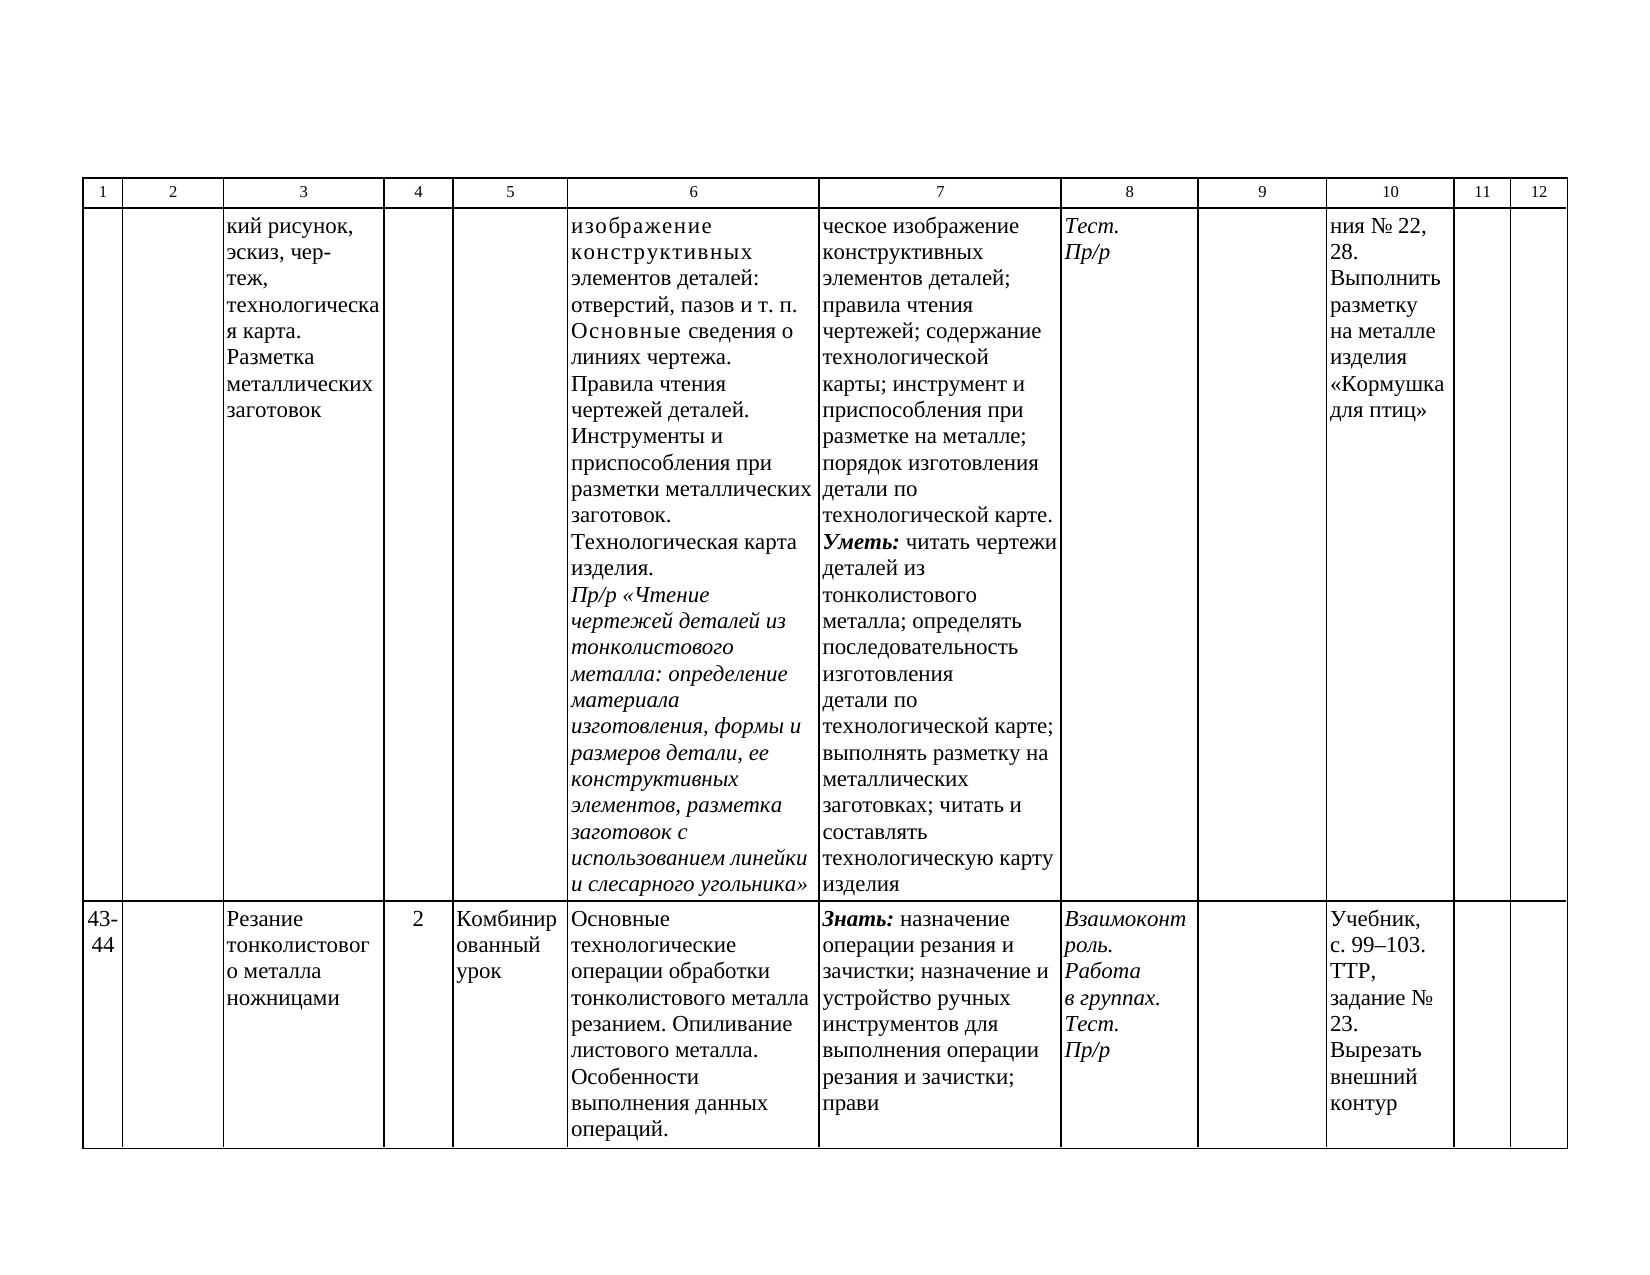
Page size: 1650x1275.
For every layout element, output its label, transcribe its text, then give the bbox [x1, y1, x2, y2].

table_header 12 [1511, 179, 1567, 207]
table_cell Взаимоконтроль. Работа в группах. Тест. Пр/р [1062, 902, 1197, 1147]
table_header 11 [1455, 179, 1510, 207]
table_cell Комбинированный урок [454, 902, 567, 1147]
table_header 3 [224, 179, 383, 207]
table_cell [123, 902, 223, 1147]
table_cell Основные технологические операции обработки тонколистового металла резанием. Опиливание листового металла. Особенности выполнения данных операций. [568, 902, 818, 1147]
table_cell [1455, 209, 1510, 900]
table_cell Знать: назначение операции резания и зачистки; назначение и устройство ручных инструментов для выполнения операции резания и зачистки; прави [820, 902, 1060, 1147]
table_header 1 [84, 179, 122, 207]
table_header 2 [123, 179, 223, 207]
table_cell изображение конструктивных элементов деталей: отверстий, пазов и т. п. Основные сведения о линиях чертежа. Правила чтения чертежей деталей. Инструменты и приспособления при разметки металлических заготовок. Технологическая карта изделия. Пр/р «Чтение чертежей деталей из тонколистового металла: определение материала изготовления, формы и размеров детали, ее конструктивных элементов, разметка заготовок с использованием линейки и слесарного угольника» [568, 209, 818, 900]
table_cell [123, 209, 223, 900]
table_cell Тест. Пр/р [1062, 209, 1197, 900]
table_cell [84, 209, 122, 900]
table_cell [454, 209, 567, 900]
table_header 4 [385, 179, 452, 207]
table_cell 43-44 [84, 902, 122, 1147]
table_cell 2 [385, 902, 452, 1147]
table_cell [1511, 900, 1567, 1147]
table_cell [1455, 902, 1510, 1147]
table_cell ческое изображение конструктивных элементов деталей; правила чтения чертежей; содержание технологической карты; инструмент и приспособления при разметке на металле; порядок изготовления детали по технологической карте. Уметь: читать чертежи деталей из тонколистового металла; определять последовательность изготовления детали по технологической карте; выполнять разметку на металлических заготовках; читать и составлять технологическую карту изделия [820, 209, 1060, 900]
table_cell [1199, 209, 1326, 900]
table_cell [1199, 902, 1326, 1147]
table_cell [1511, 207, 1567, 900]
table_cell Резание тонколистового металла ножницами [224, 902, 383, 1147]
table_cell ния № 22, 28. Выполнить разметку на металле изделия «Кормушка для птиц» [1327, 209, 1453, 900]
table_header 7 [820, 179, 1060, 207]
table_cell кий рисунок, эскиз, чер- теж, технологическая карта. Разметка металлических заготовок [224, 209, 383, 900]
table_header 5 [454, 179, 567, 207]
table_header 6 [568, 179, 818, 207]
table_header 9 [1199, 179, 1326, 207]
table_header 8 [1062, 179, 1197, 207]
table_cell Учебник, с. 99–103. ТТР, задание № 23. Вырезать внешний контур [1327, 902, 1453, 1147]
table_cell [385, 209, 452, 900]
table_header 10 [1327, 179, 1453, 207]
